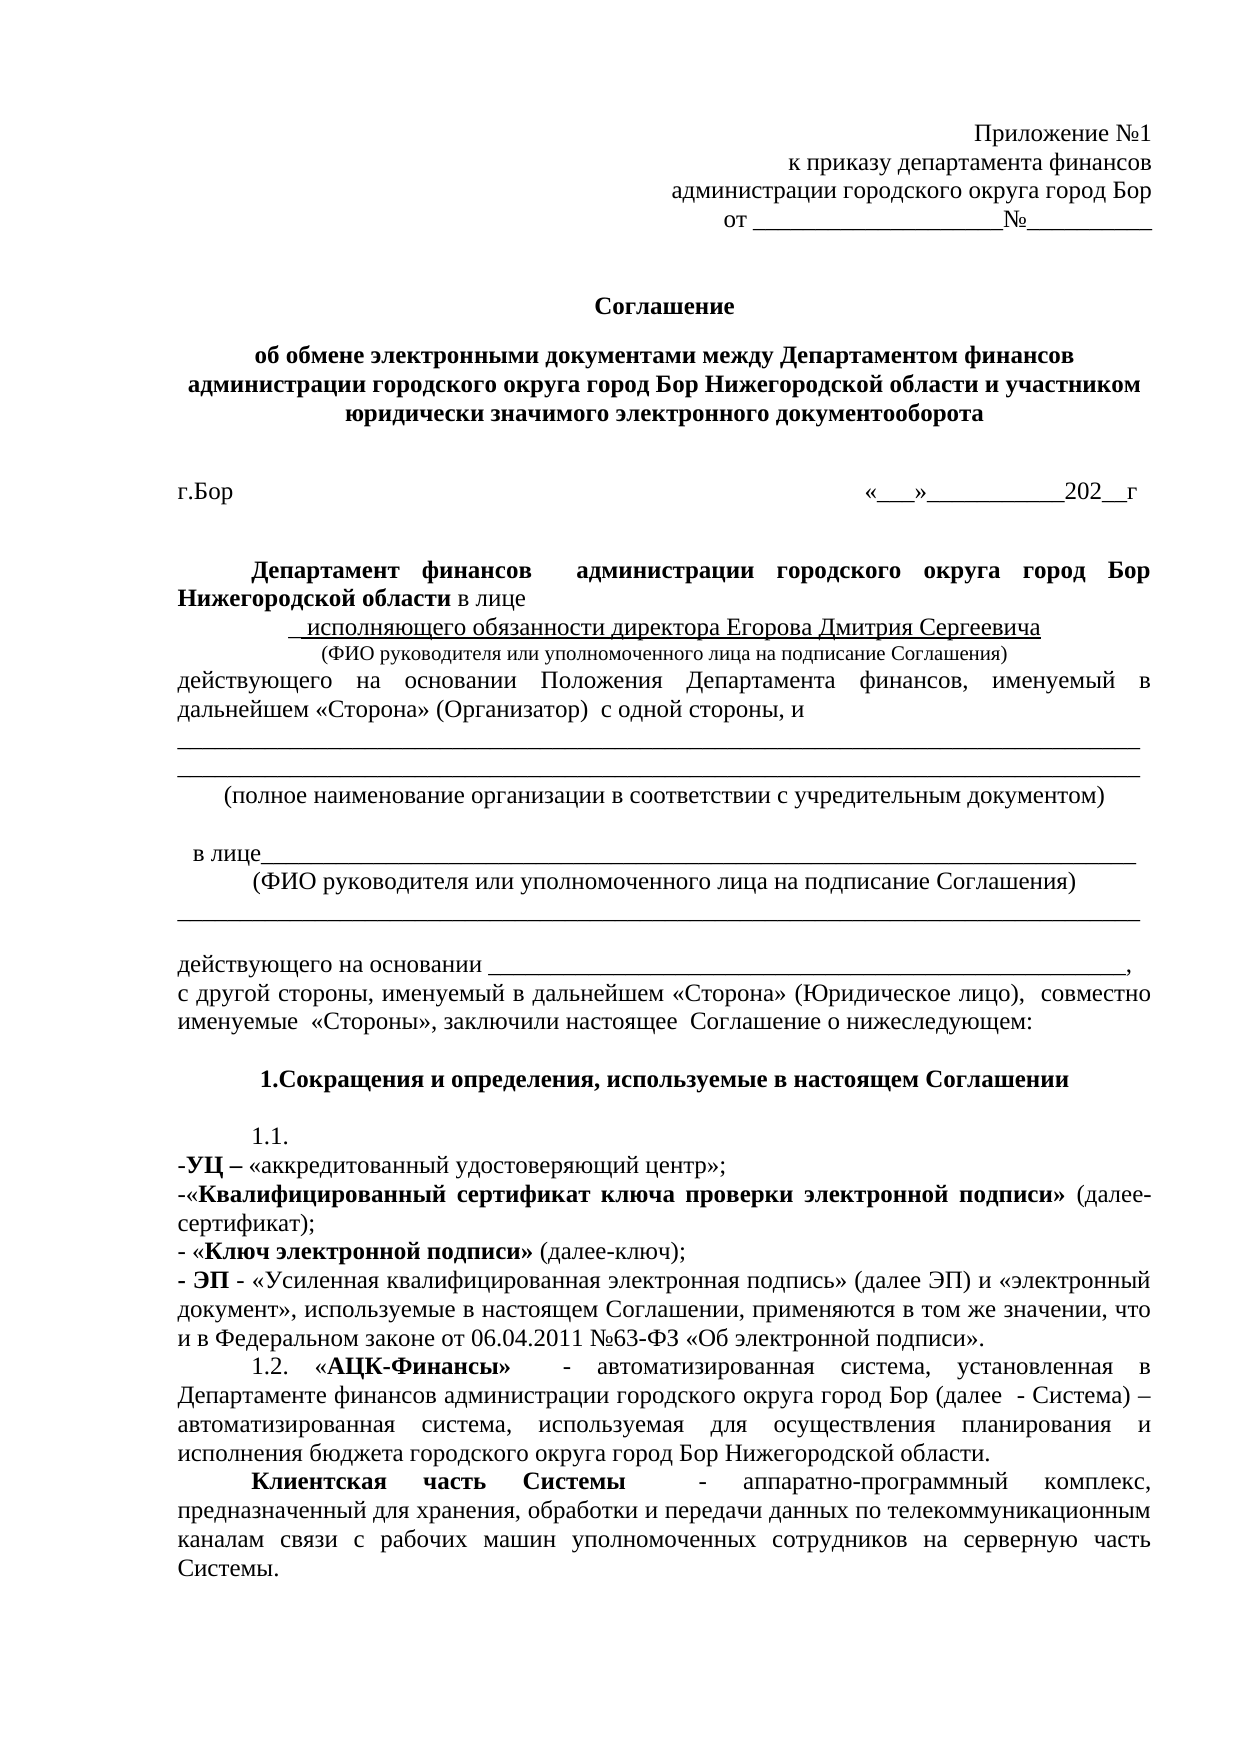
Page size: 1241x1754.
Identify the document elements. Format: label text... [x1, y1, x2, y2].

text Приложение №1 [177, 118, 1152, 147]
text 1.2. «АЦК-Финансы» - автоматизированная система, установленная в Департаменте финансов администрации городского округа город Бор (далее - Система) – автоматизированная система, используемая для осуществления планирования и исполнения бюджета городского округа город Бор Нижегородской области. [177, 1351, 1152, 1466]
text Соглашение [177, 291, 1152, 320]
text об обмене электронными документами между Департаментом финансов администрации городского округа город Бор Нижегородской области и участником юридически значимого электронного документооборота [177, 341, 1152, 427]
text - «Ключ электронной подписи» (далее-ключ); [177, 1236, 1152, 1265]
text __________________________________________________________________________________________________________________________________________________________ [177, 723, 1152, 780]
text администрации городского округа город Бор [177, 176, 1152, 204]
text с другой стороны, именуемый в дальнейшем «Сторона» (Юридическое лицо), совместно именуемые «Стороны», заключили настоящее Соглашение о нижеследующем: [177, 978, 1152, 1035]
text _____________________________________________________________________________ [177, 895, 1152, 924]
text -«Квалифицированный сертификат ключа проверки электронной подписи» (далее- сертификат); [177, 1179, 1152, 1236]
text от ____________________№__________ [177, 204, 1152, 233]
text Департамент финансов администрации городского округа город Бор Нижегородской области в лице [177, 555, 1152, 612]
text действующего на основании Положения Департамента финансов, именуемый в дальнейшем «Сторона» (Организатор) с одной стороны, и [177, 665, 1152, 723]
text 1.1. [177, 1121, 1152, 1150]
text к приказу департамента финансов [177, 147, 1152, 176]
text - ЭП - «Усиленная квалифицированная электронная подпись» (далее ЭП) и «электронный документ», используемые в настоящем Соглашении, применяются в том же значении, что и в Федеральном законе от 06.04.2011 №63-ФЗ «Об электронной подписи». [177, 1265, 1152, 1351]
text действующего на основании ___________________________________________________, [177, 949, 1152, 978]
text г.Бор «___»___________202__г [177, 476, 1152, 505]
text -УЦ – «аккредитованный удостоверяющий центр»; [177, 1150, 1152, 1179]
text 1.Сокращения и определения, используемые в настоящем Соглашении [177, 1064, 1152, 1093]
text _ исполняющего обязанности директора Егорова Дмитрия Сергеевича (ФИО руководителя или уполномоченного лица на подписание Соглашения) [177, 612, 1152, 665]
text (полное наименование организации в соответствии с учредительным документом) [177, 780, 1152, 809]
text в лице______________________________________________________________________ (ФИО руководителя или уполномоченного лица на подписание Соглашения) [177, 838, 1152, 895]
text Клиентская часть Системы - аппаратно-программный комплекс, предназначенный для хранения, обработки и передачи данных по телекоммуникационным каналам связи с рабочих машин уполномоченных сотрудников на серверную часть Системы. [177, 1466, 1152, 1581]
